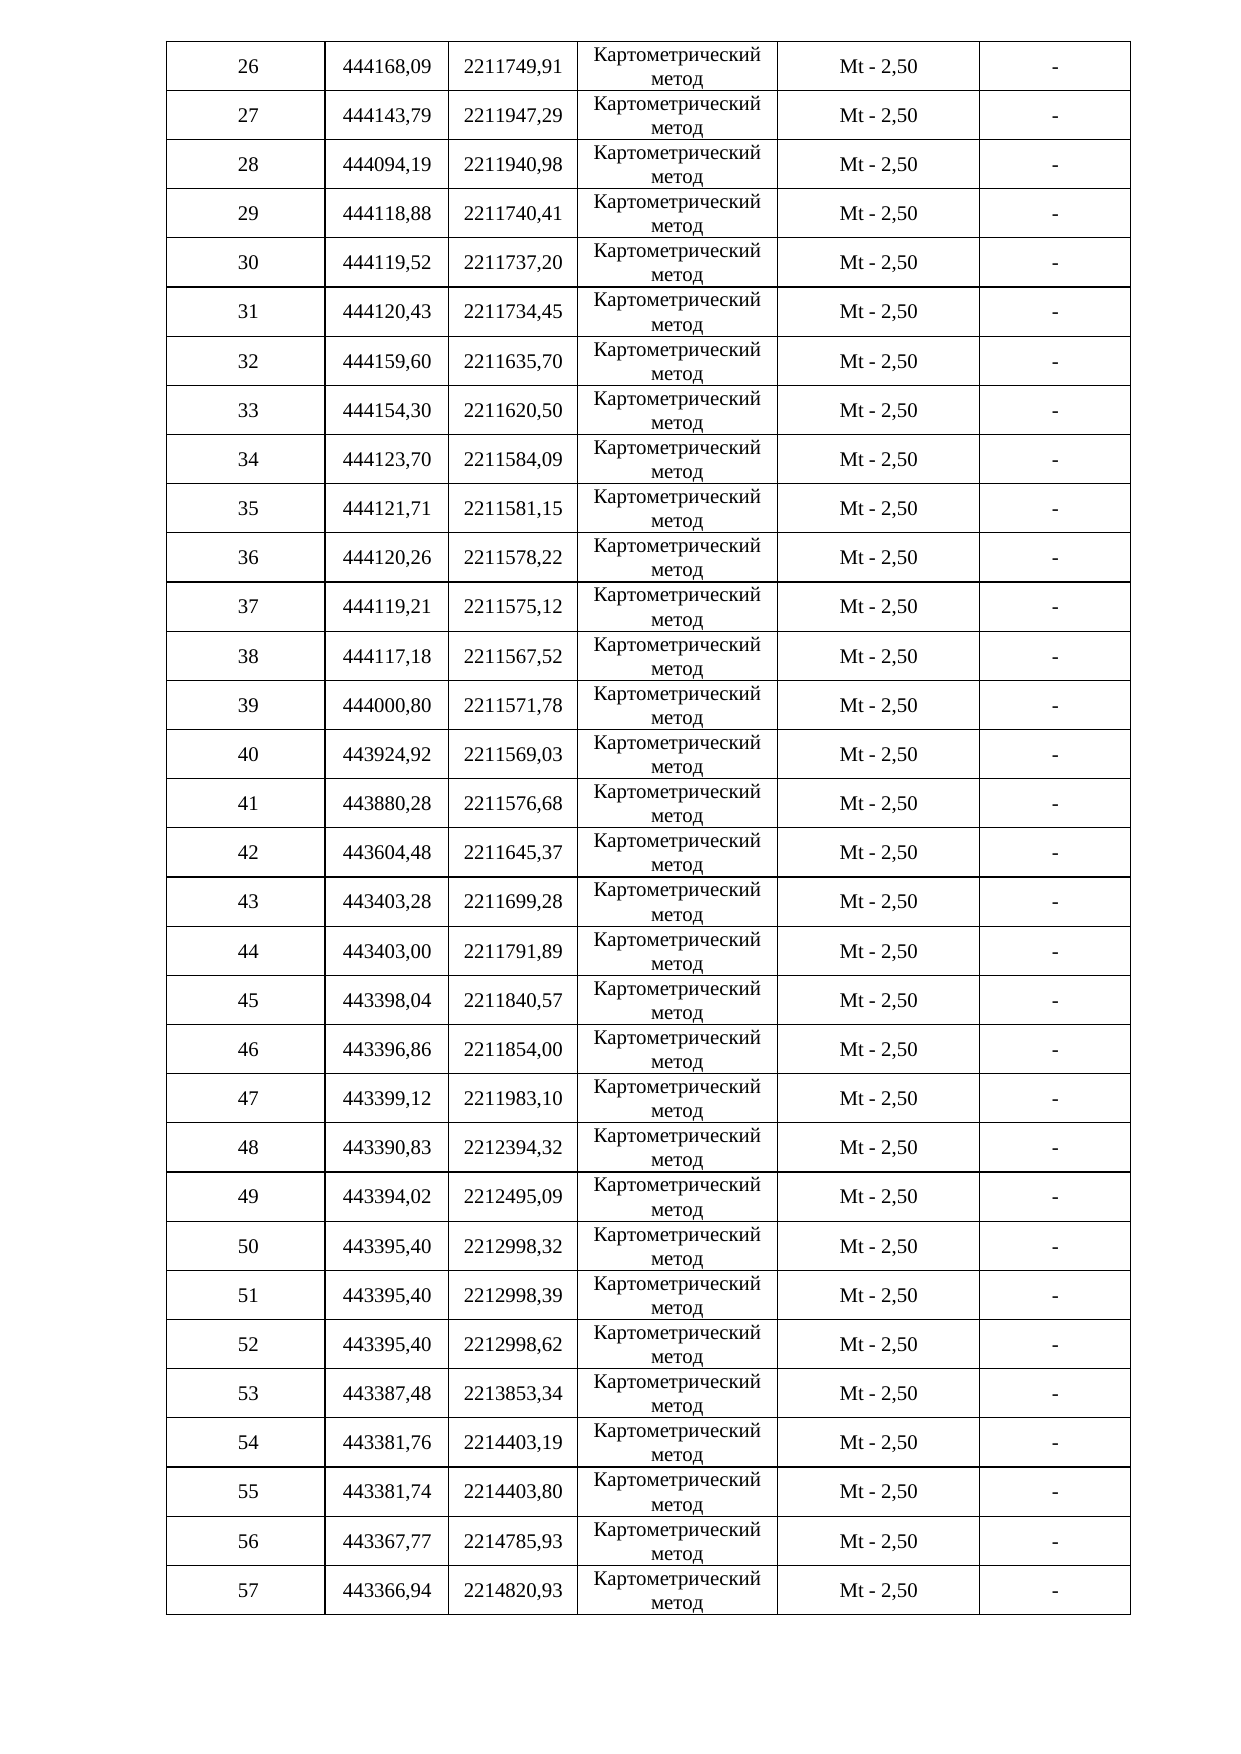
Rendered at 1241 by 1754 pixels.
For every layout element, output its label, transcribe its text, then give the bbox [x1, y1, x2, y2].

table_cell 2212998,32 [449, 1222, 577, 1270]
table_cell Mt - 2,50 [778, 1271, 979, 1319]
table_cell - [980, 681, 1130, 729]
table_cell Картометрический метод [578, 533, 777, 581]
table_cell 443367,77 [326, 1517, 448, 1565]
table_cell Картометрический метод [578, 1025, 777, 1073]
table_cell - [980, 337, 1130, 385]
table_cell - [980, 828, 1130, 876]
table_cell - [980, 42, 1130, 90]
table_cell 2214403,80 [449, 1468, 577, 1516]
table_cell Mt - 2,50 [778, 1320, 979, 1368]
table_cell 45 [167, 976, 324, 1024]
table_cell 37 [167, 583, 324, 631]
table_cell - [980, 779, 1130, 827]
table_cell Mt - 2,50 [778, 1173, 979, 1221]
table_cell Mt - 2,50 [778, 1222, 979, 1270]
table_cell - [980, 632, 1130, 680]
table_cell Картометрический метод [578, 1517, 777, 1565]
table_cell Mt - 2,50 [778, 337, 979, 385]
table_cell 56 [167, 1517, 324, 1565]
table_cell - [980, 1123, 1130, 1171]
table_cell 443399,12 [326, 1074, 448, 1122]
table_cell - [980, 1074, 1130, 1122]
table_cell 2211571,78 [449, 681, 577, 729]
table_cell Картометрический метод [578, 1468, 777, 1516]
table_cell 443394,02 [326, 1173, 448, 1221]
table_cell Mt - 2,50 [778, 189, 979, 237]
table_cell 28 [167, 140, 324, 188]
table_cell 27 [167, 91, 324, 139]
table_cell - [980, 1517, 1130, 1565]
table_cell 50 [167, 1222, 324, 1270]
table_cell - [980, 1271, 1130, 1319]
table_cell 444143,79 [326, 91, 448, 139]
table_cell 2212495,09 [449, 1173, 577, 1221]
table_cell 2212394,32 [449, 1123, 577, 1171]
table_cell 41 [167, 779, 324, 827]
table_cell Mt - 2,50 [778, 140, 979, 188]
table_cell Mt - 2,50 [778, 435, 979, 483]
table_cell Mt - 2,50 [778, 927, 979, 975]
table_cell 43 [167, 878, 324, 926]
table_cell 54 [167, 1418, 324, 1466]
table_cell 443395,40 [326, 1271, 448, 1319]
table_cell Mt - 2,50 [778, 976, 979, 1024]
table_cell 443924,92 [326, 730, 448, 778]
table_cell - [980, 1418, 1130, 1466]
table_cell 2211749,91 [449, 42, 577, 90]
table_cell - [980, 927, 1130, 975]
table_cell 57 [167, 1566, 324, 1614]
table_cell 444121,71 [326, 484, 448, 532]
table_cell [578, 91, 777, 139]
table_cell 42 [167, 828, 324, 876]
table_cell 46 [167, 1025, 324, 1073]
table_cell 2211584,09 [449, 435, 577, 483]
table_cell 444117,18 [326, 632, 448, 680]
table_cell Картометрический метод [578, 1222, 777, 1270]
table_cell 444123,70 [326, 435, 448, 483]
table_cell 2214785,93 [449, 1517, 577, 1565]
table_cell 29 [167, 189, 324, 237]
table_cell 443403,28 [326, 878, 448, 926]
table_cell 44 [167, 927, 324, 975]
table_cell Mt - 2,50 [778, 484, 979, 532]
table_cell Картометрический метод [578, 1369, 777, 1417]
table_cell 2211854,00 [449, 1025, 577, 1073]
table_cell Mt - 2,50 [778, 878, 979, 926]
table_cell 2211947,29 [449, 91, 577, 139]
table_cell 2211576,68 [449, 779, 577, 827]
table_cell Mt - 2,50 [778, 1025, 979, 1073]
table_cell 2213853,34 [449, 1369, 577, 1417]
table_cell Картометрический метод [578, 730, 777, 778]
table_cell 2211569,03 [449, 730, 577, 778]
table_cell - [980, 1468, 1130, 1516]
table_cell 444120,26 [326, 533, 448, 581]
table_cell 444118,88 [326, 189, 448, 237]
table_cell Картометрический метод [578, 337, 777, 385]
table_cell Картометрический метод [578, 1074, 777, 1122]
table_cell 2211635,70 [449, 337, 577, 385]
table_cell - [980, 435, 1130, 483]
table_cell Mt - 2,50 [778, 583, 979, 631]
table_cell Mt - 2,50 [778, 730, 979, 778]
table_cell 34 [167, 435, 324, 483]
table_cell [578, 42, 777, 90]
table_cell 55 [167, 1468, 324, 1516]
table_cell 36 [167, 533, 324, 581]
table_cell 2212998,62 [449, 1320, 577, 1368]
table_cell 2211840,57 [449, 976, 577, 1024]
table_cell Картометрический метод [578, 828, 777, 876]
table_cell 444119,21 [326, 583, 448, 631]
table_cell Mt - 2,50 [778, 288, 979, 336]
table_cell - [980, 386, 1130, 434]
table_cell Mt - 2,50 [778, 1517, 979, 1565]
table_cell - [980, 1173, 1130, 1221]
table_cell 443403,00 [326, 927, 448, 975]
table_cell Картометрический метод [578, 288, 777, 336]
table_cell 2211940,98 [449, 140, 577, 188]
table_cell 48 [167, 1123, 324, 1171]
table_cell Mt - 2,50 [778, 681, 979, 729]
table_cell - [980, 1320, 1130, 1368]
table_cell 2211983,10 [449, 1074, 577, 1122]
table_cell Картометрический метод [578, 1418, 777, 1466]
table_cell Картометрический метод [578, 238, 777, 286]
table_cell - [980, 1025, 1130, 1073]
table_cell 2211575,12 [449, 583, 577, 631]
table_cell 26 [167, 42, 324, 90]
table_cell Mt - 2,50 [778, 533, 979, 581]
table_cell Mt - 2,50 [778, 386, 979, 434]
table_cell Картометрический метод [578, 681, 777, 729]
table_cell Mt - 2,50 [778, 1123, 979, 1171]
table_cell Картометрический метод [578, 1320, 777, 1368]
table_cell 444159,60 [326, 337, 448, 385]
table_cell 2211620,50 [449, 386, 577, 434]
table_cell 2212998,39 [449, 1271, 577, 1319]
table_cell - [980, 878, 1130, 926]
table_cell Картометрический метод [578, 779, 777, 827]
table_cell Картометрический метод [578, 583, 777, 631]
table_cell - [980, 976, 1130, 1024]
table_cell - [980, 484, 1130, 532]
table_cell 2211737,20 [449, 238, 577, 286]
table_cell 2211645,37 [449, 828, 577, 876]
table_cell 32 [167, 337, 324, 385]
table_cell 2211740,41 [449, 189, 577, 237]
table_cell Картометрический метод [578, 976, 777, 1024]
table_cell 30 [167, 238, 324, 286]
table_cell 444000,80 [326, 681, 448, 729]
table_cell 40 [167, 730, 324, 778]
table_cell Картометрический метод [578, 484, 777, 532]
table_cell Mt - 2,50 [778, 1468, 979, 1516]
table_cell 49 [167, 1173, 324, 1221]
table_cell 443387,48 [326, 1369, 448, 1417]
table_cell 35 [167, 484, 324, 532]
table_cell Mt - 2,50 [778, 91, 979, 139]
table_cell 443366,94 [326, 1566, 448, 1614]
table_cell Картометрический метод [578, 435, 777, 483]
table_cell Картометрический метод [578, 632, 777, 680]
table_cell - [980, 91, 1130, 139]
table_cell 443604,48 [326, 828, 448, 876]
table_cell 2211567,52 [449, 632, 577, 680]
table_cell Mt - 2,50 [778, 1369, 979, 1417]
table_cell 2211581,15 [449, 484, 577, 532]
table_cell 53 [167, 1369, 324, 1417]
table_cell - [980, 1369, 1130, 1417]
table_cell 31 [167, 288, 324, 336]
table_cell - [980, 140, 1130, 188]
table_cell Картометрический метод [578, 189, 777, 237]
table_cell Mt - 2,50 [778, 42, 979, 90]
table_cell Mt - 2,50 [778, 779, 979, 827]
table_cell 52 [167, 1320, 324, 1368]
table_cell - [980, 238, 1130, 286]
table_cell 2211734,45 [449, 288, 577, 336]
table_cell Картометрический метод [578, 1123, 777, 1171]
table_cell 444119,52 [326, 238, 448, 286]
table_cell 443396,86 [326, 1025, 448, 1073]
table_cell 39 [167, 681, 324, 729]
table_cell Картометрический метод [578, 927, 777, 975]
table_cell - [980, 583, 1130, 631]
table_cell Картометрический метод [578, 1173, 777, 1221]
table_cell - [980, 1566, 1130, 1614]
table_cell 443381,74 [326, 1468, 448, 1516]
table_cell 443390,83 [326, 1123, 448, 1171]
table_cell 2214820,93 [449, 1566, 577, 1614]
table_cell - [980, 189, 1130, 237]
table_cell 2211578,22 [449, 533, 577, 581]
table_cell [578, 140, 777, 188]
table_cell 38 [167, 632, 324, 680]
table_cell Mt - 2,50 [778, 238, 979, 286]
table_cell Mt - 2,50 [778, 632, 979, 680]
table_cell 444154,30 [326, 386, 448, 434]
table_cell 2214403,19 [449, 1418, 577, 1466]
table_cell 2211791,89 [449, 927, 577, 975]
table_cell - [980, 1222, 1130, 1270]
table_cell 33 [167, 386, 324, 434]
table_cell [578, 1566, 777, 1614]
table_cell 2211699,28 [449, 878, 577, 926]
table_cell Картометрический метод [578, 878, 777, 926]
table_cell - [980, 730, 1130, 778]
table_cell Картометрический метод [578, 1271, 777, 1319]
table_cell Mt - 2,50 [778, 1074, 979, 1122]
table_cell 444168,09 [326, 42, 448, 90]
table_cell 443880,28 [326, 779, 448, 827]
table_cell Mt - 2,50 [778, 828, 979, 876]
table_cell - [980, 288, 1130, 336]
table_cell 47 [167, 1074, 324, 1122]
table_cell 443395,40 [326, 1222, 448, 1270]
table_cell 444094,19 [326, 140, 448, 188]
table_cell - [980, 533, 1130, 581]
table_cell Mt - 2,50 [778, 1566, 979, 1614]
table_cell 51 [167, 1271, 324, 1319]
table_cell Картометрический метод [578, 386, 777, 434]
table_cell 443395,40 [326, 1320, 448, 1368]
table_cell Mt - 2,50 [778, 1418, 979, 1466]
table_cell 443398,04 [326, 976, 448, 1024]
table_cell 444120,43 [326, 288, 448, 336]
table_cell 443381,76 [326, 1418, 448, 1466]
